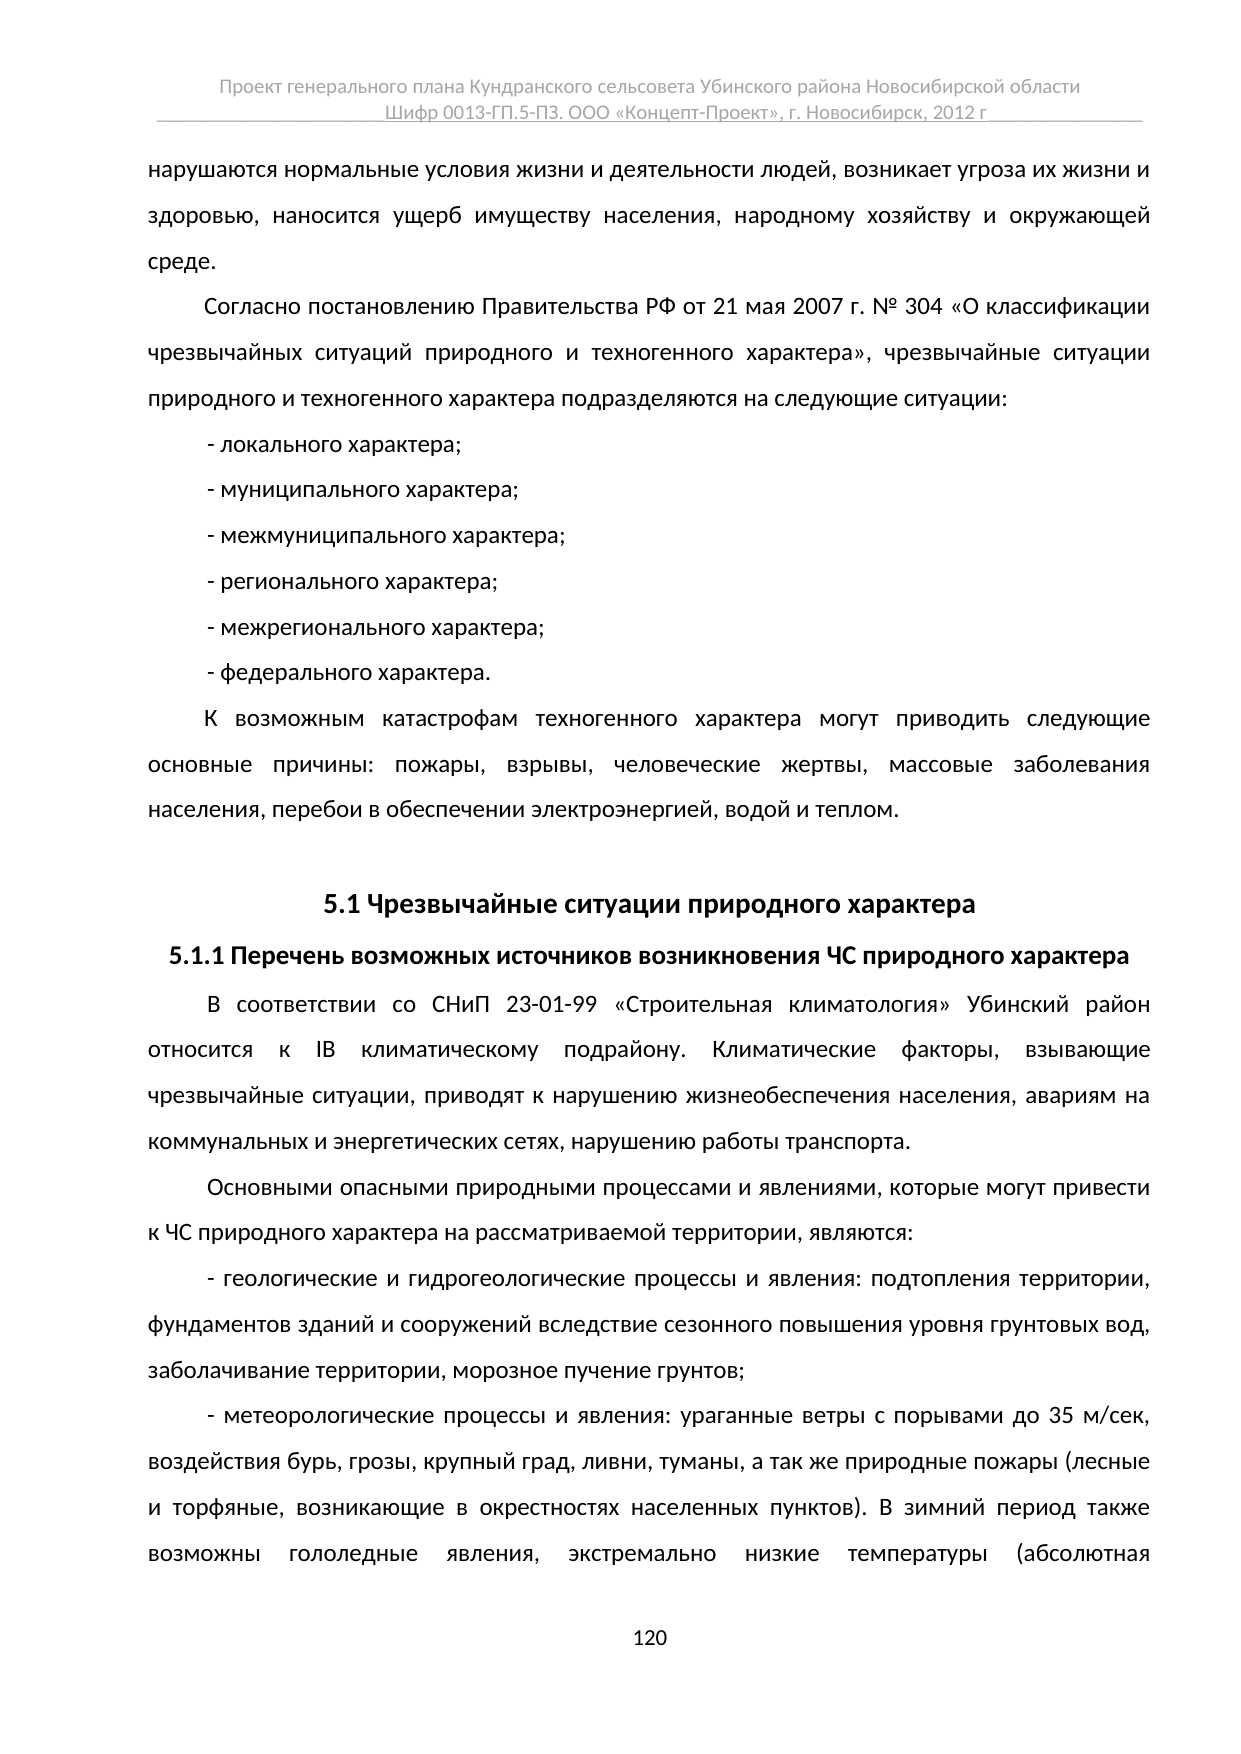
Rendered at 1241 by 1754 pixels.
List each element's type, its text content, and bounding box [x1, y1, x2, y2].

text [148, 153, 1152, 275]
text - федерального характера. [148, 656, 1152, 687]
text Согласно постановлению Правительства РФ от 21 мая . № 304 «О классификации чрезвычайных ситуаций природного и техногенного характера», чрезвычайные ситуации природного и техногенного характера подразделяются на следующие ситуации: [148, 291, 1152, 412]
text - межрегионального характера; [148, 611, 1152, 641]
text - муниципального характера; [148, 473, 1152, 504]
subtitle 5.1 Чрезвычайные ситуации природного характера [148, 885, 1152, 921]
text - локального характера; [148, 428, 1152, 458]
text В соответствии со СНиП 23-01-99 «Строительная климатология» Убинский район относится к IВ климатическому подрайону. Климатические факторы, взывающие чрезвычайные ситуации, приводят к нарушению жизнеобеспечения населения, авариям на коммунальных и энергетических сетях, нарушению работы транспорта. [148, 988, 1152, 1156]
text К возможным катастрофам техногенного характера могут приводить следующие основные причины: пожары, взрывы, человеческие жертвы, массовые заболевания населения, перебои в обеспечении электроэнергией, водой и теплом. [148, 702, 1152, 824]
text - геологические и гидрогеологические процессы и явления: подтопления территории, фундаментов зданий и сооружений вследствие сезонного повышения уровня грунтовых вод, заболачивание территории, морозное пучение грунтов; [148, 1262, 1152, 1384]
subtitle 5.1.1 Перечень возможных источников возникновения ЧС природного характера [148, 938, 1152, 971]
text - межмуниципального характера; [148, 519, 1152, 550]
text Основными опасными природными процессами и явлениями, которые могут привести к ЧС природного характера на рассматриваемой территории, являются: [148, 1171, 1152, 1247]
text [148, 1399, 1152, 1567]
text - регионального характера; [148, 565, 1152, 595]
